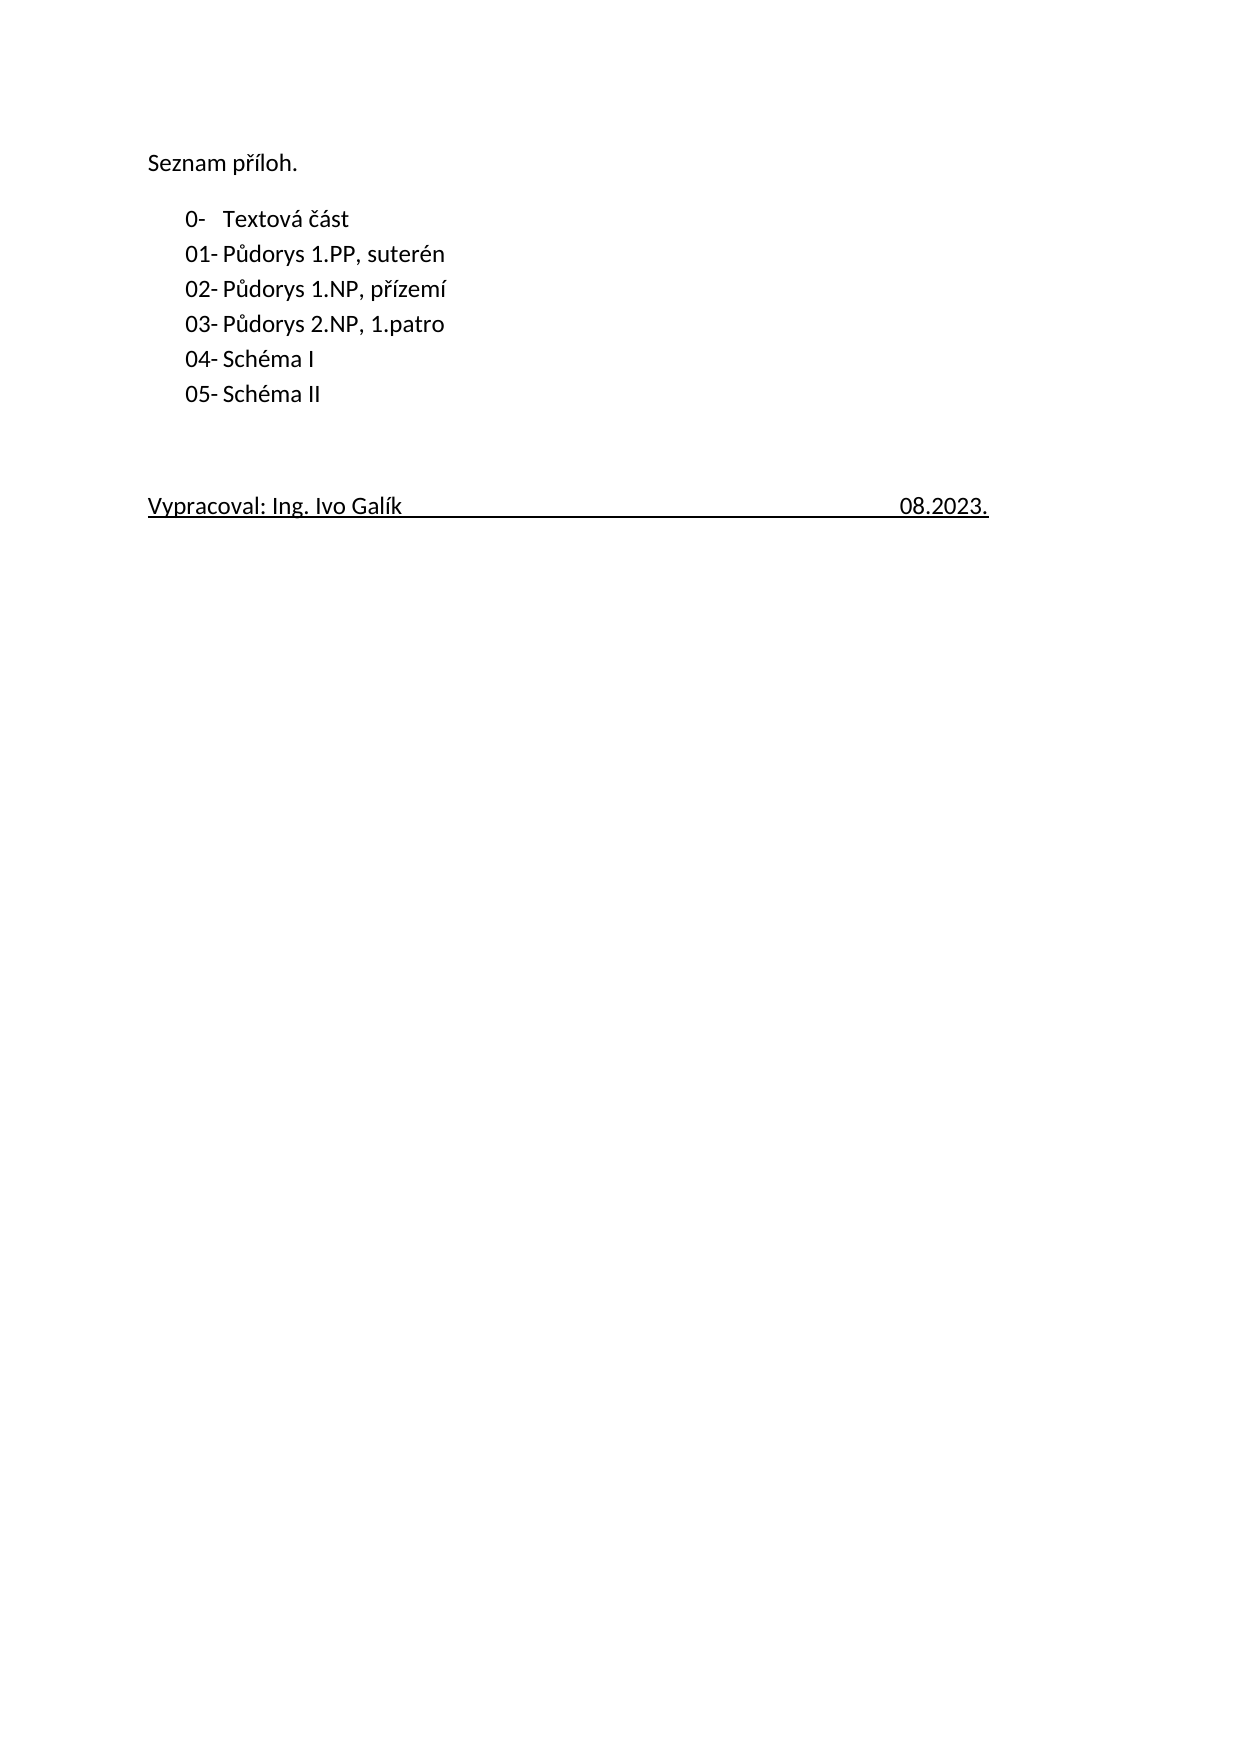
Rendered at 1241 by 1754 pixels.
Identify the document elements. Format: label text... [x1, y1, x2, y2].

list Půdorys 1.PP, suterén [185, 238, 1093, 269]
list Půdorys 2.NP, 1.patro [185, 308, 1093, 339]
list Půdorys 1.NP, přízemí [185, 273, 1093, 304]
list Schéma II [185, 378, 1093, 409]
list Textová část [185, 203, 1093, 234]
text Vypracoval: Ing. Ivo Galík 08.2023. [148, 490, 1093, 521]
list Schéma I [185, 343, 1093, 374]
text Seznam příloh. [148, 148, 1093, 178]
